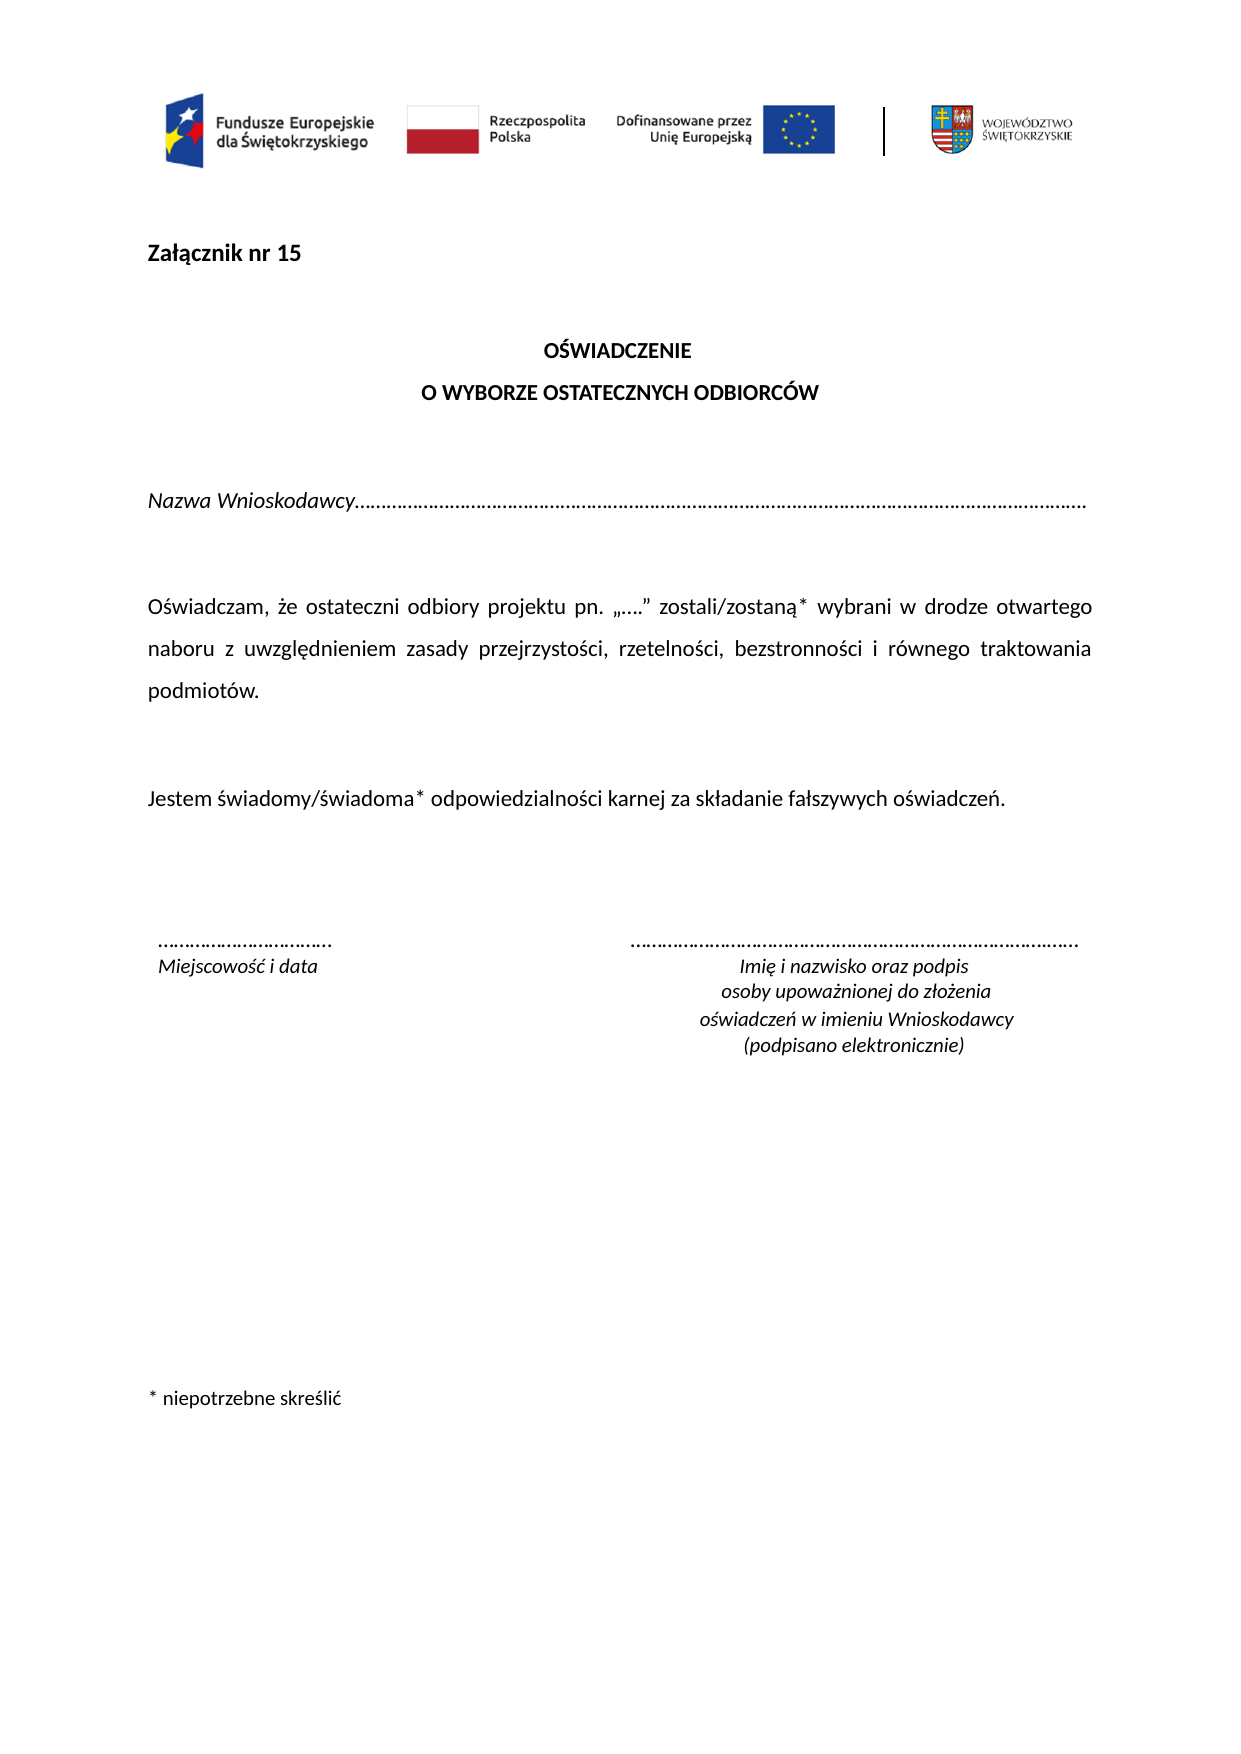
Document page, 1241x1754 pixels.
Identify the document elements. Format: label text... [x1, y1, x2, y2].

text Oświadczam, że ostateczni odbiory projektu pn. „….” zostali/zostaną* wybrani w drodze otwartego naboru z uwzględnieniem zasady przejrzystości, rzetelności, bezstronności i równego traktowania podmiotów. [148, 592, 1093, 704]
text Załącznik nr 15 [148, 237, 1093, 268]
text * niepotrzebne skreślić [148, 1386, 1093, 1411]
picture [147, 73, 1093, 191]
text Jestem świadomy/świadoma* odpowiedzialności karnej za składanie fałszywych oświadczeń. [148, 784, 1093, 812]
text OŚWIADCZENIE O WYBORZE OSTATECZNYCH ODBIORCÓW [148, 336, 1093, 406]
table_header …………………………………………………………………….…… [619, 925, 1091, 953]
table_cell Miejscowość i data [147, 953, 619, 1057]
table_header …………………………… [147, 925, 619, 953]
text Nazwa Wnioskodawcy…………………………………………………………………………………………………………………………. [148, 487, 1093, 514]
table_cell Imię i nazwisko oraz podpis osoby upoważnionej do złożenia oświadczeń w imieniu Wnioskodawcy (podpisano elektronicznie) [619, 953, 1091, 1057]
